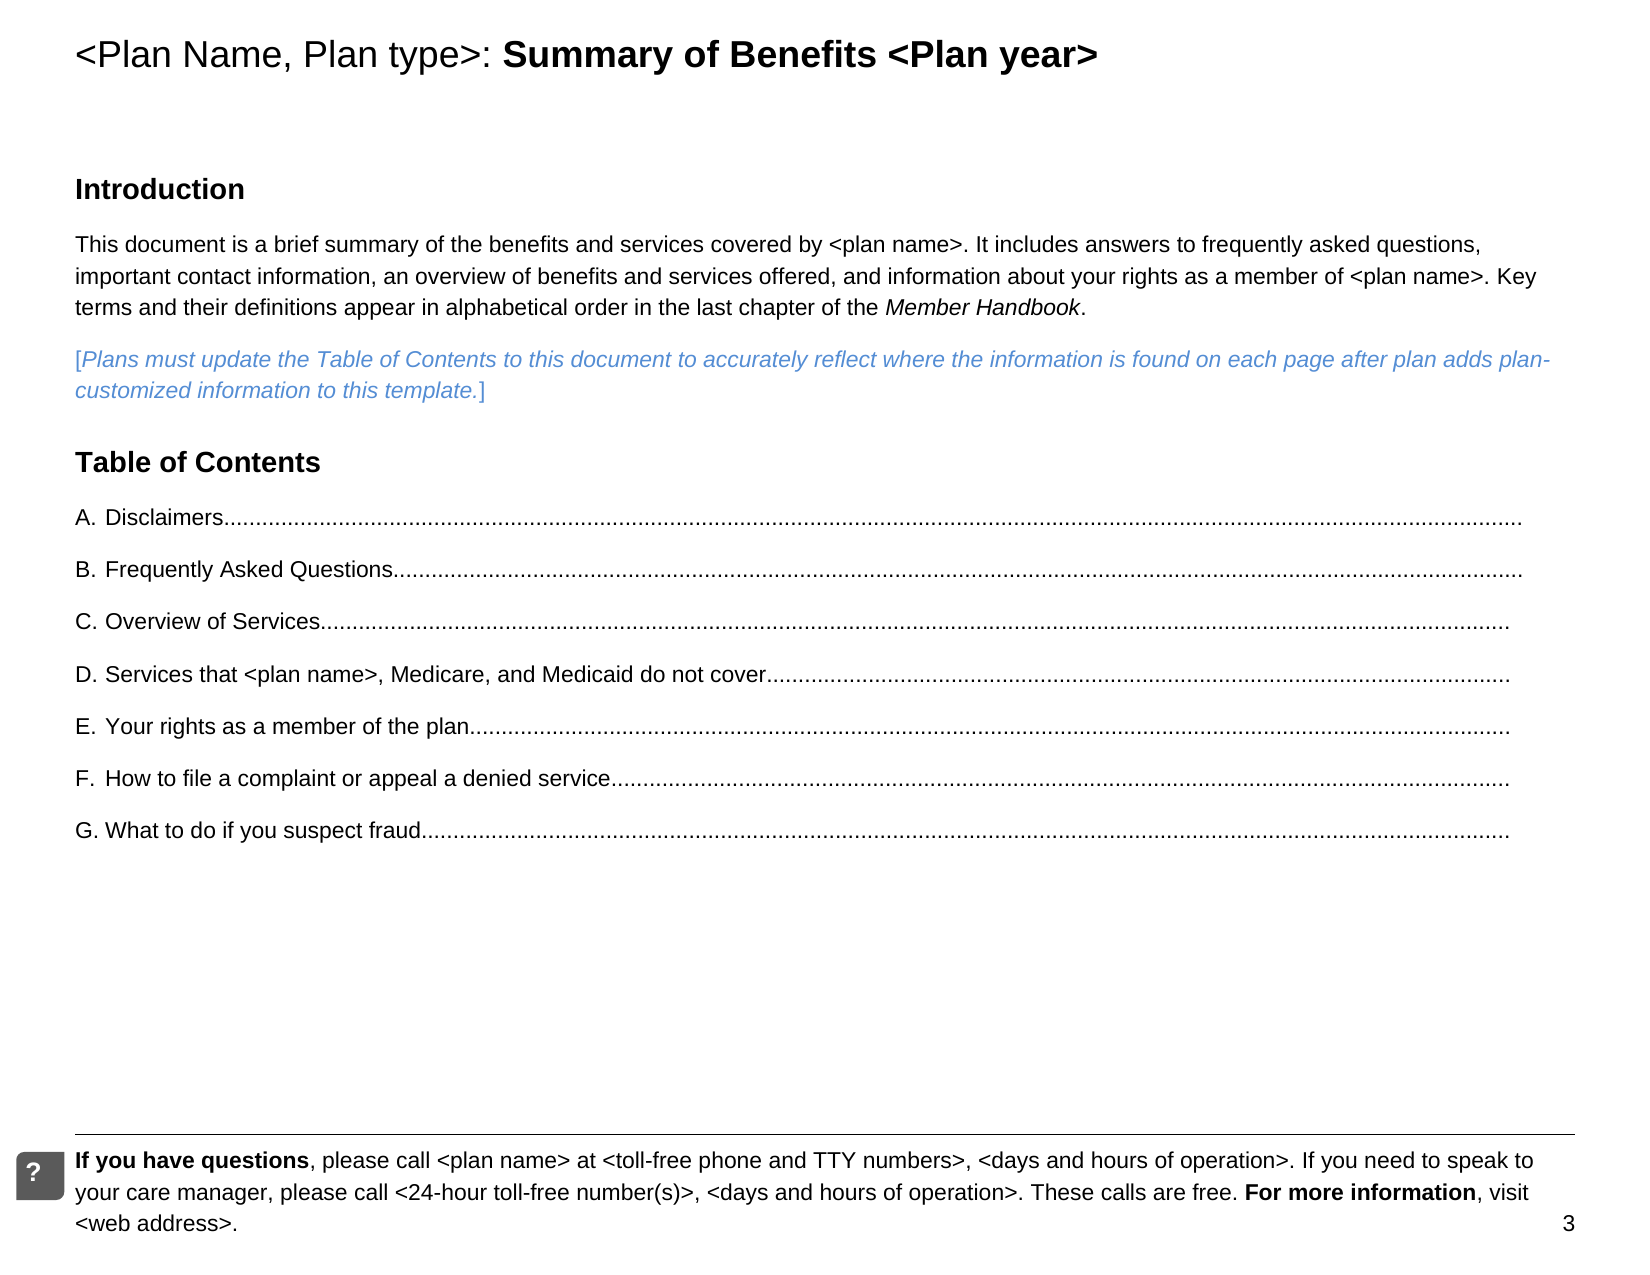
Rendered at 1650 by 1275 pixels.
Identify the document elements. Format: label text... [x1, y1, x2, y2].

subtitle Introduction [75, 169, 1575, 207]
text This document is a brief summary of the benefits and services covered by <plan name>. It includes answers to frequently asked questions, important contact information, an overview of benefits and services offered, and information about your rights as a member of <plan name>. Key terms and their definitions appear in alphabetical order in the last chapter of the Member Handbook. [75, 228, 1575, 322]
text [Plans must update the Table of Contents to this document to accurately reflect where the information is found on each page after plan adds plan-customized information to this template.] [75, 342, 1575, 405]
